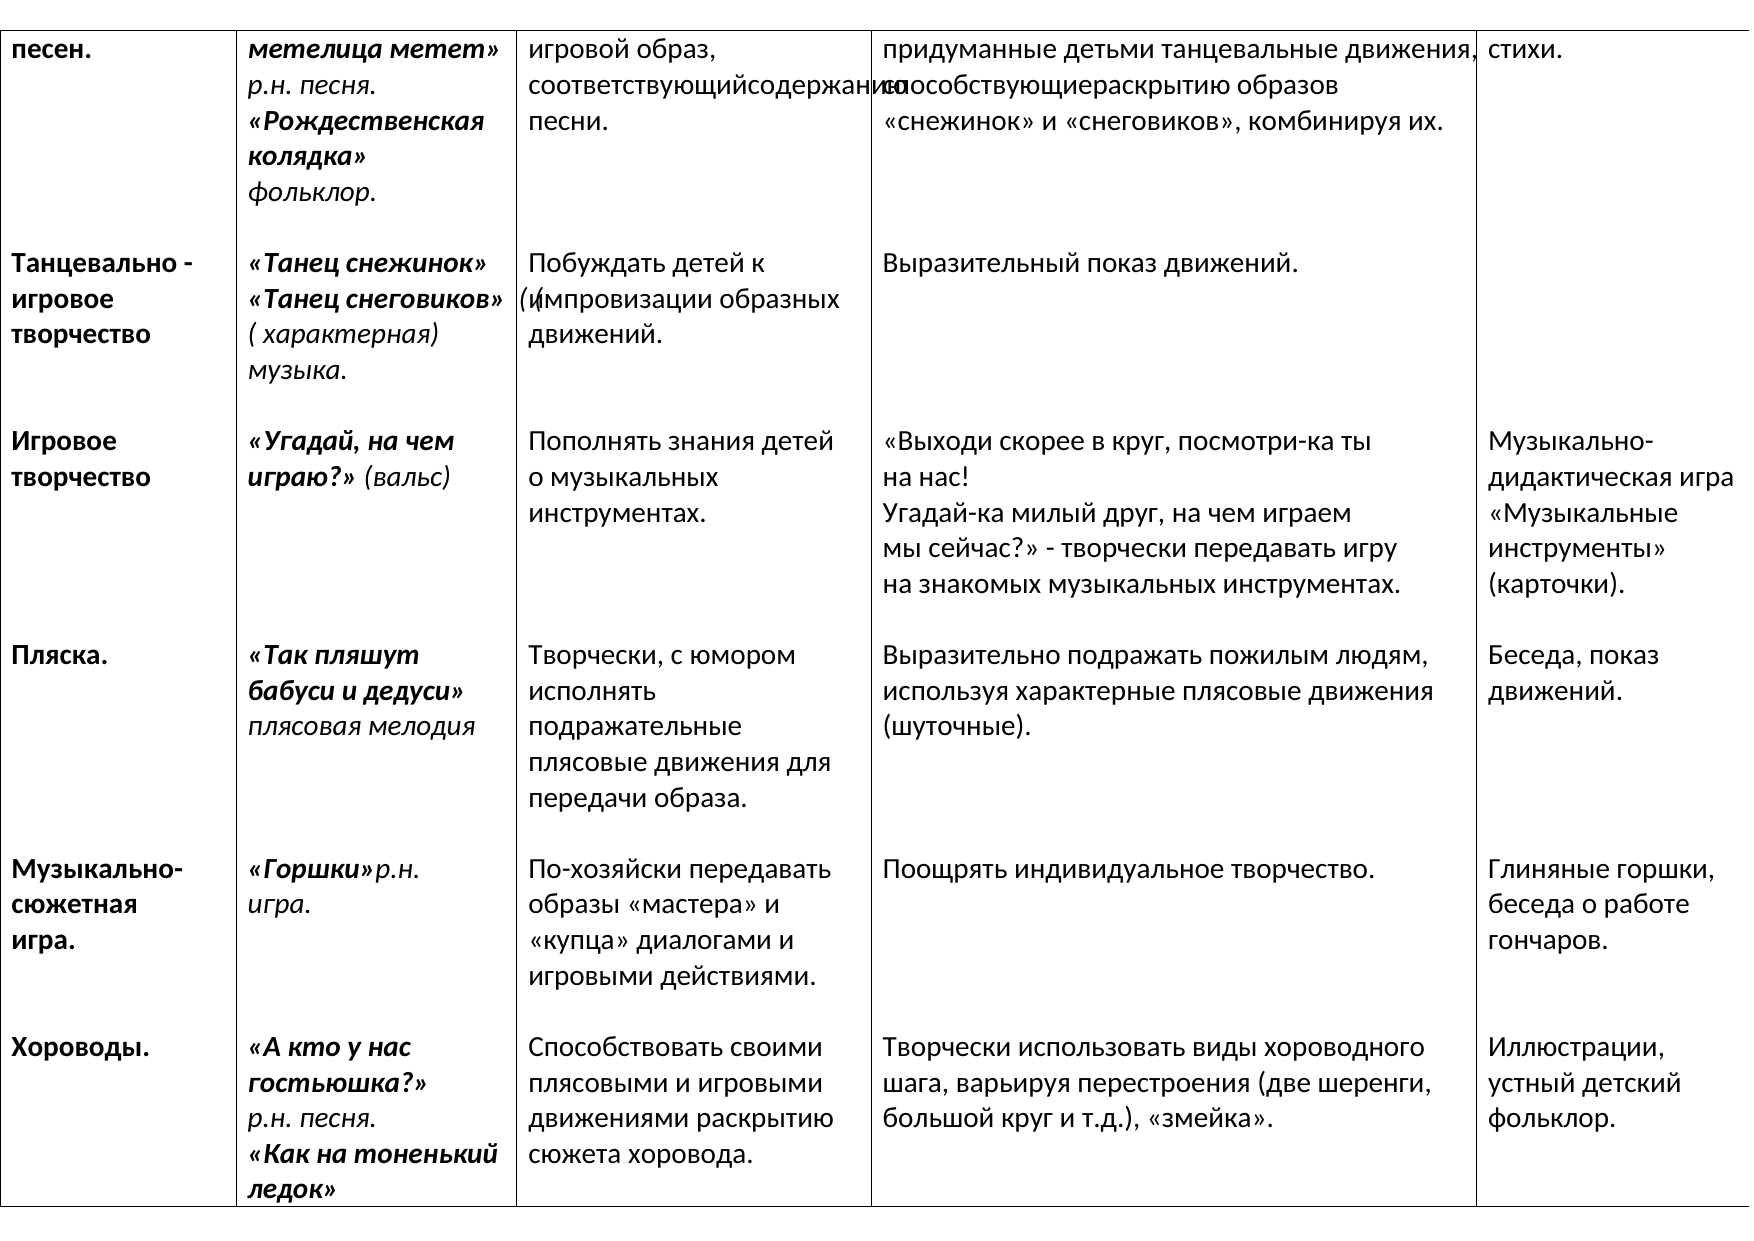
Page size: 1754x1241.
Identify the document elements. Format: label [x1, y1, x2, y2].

table_cell [872, 31, 1476, 1206]
table_cell [517, 31, 871, 1206]
table_cell [1, 31, 236, 1206]
table_cell [237, 31, 516, 1206]
table_cell [1477, 31, 1749, 1206]
